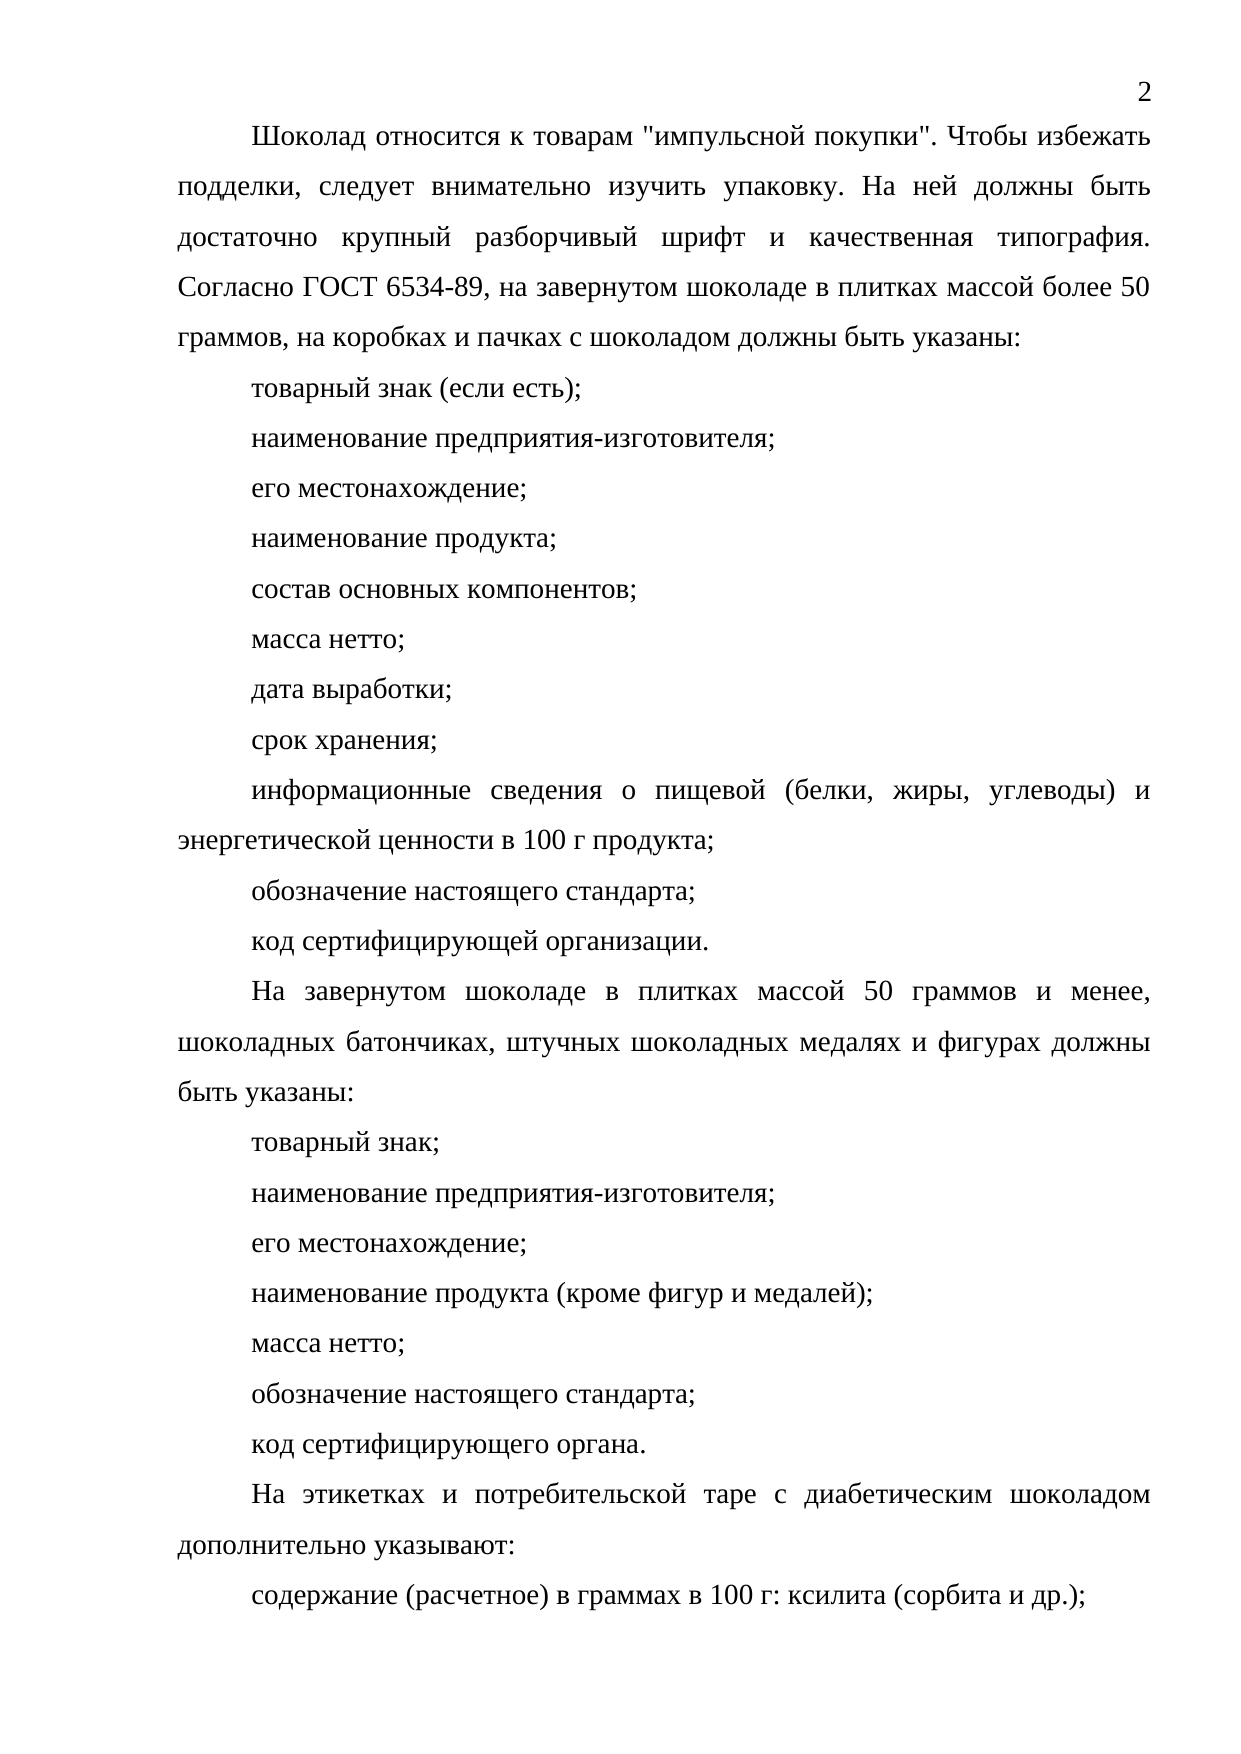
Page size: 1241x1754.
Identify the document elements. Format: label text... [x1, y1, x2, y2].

text содержание (расчетное) в граммах в 100 г: ксилита (сорбита и др.); [177, 1577, 1152, 1611]
text На завернутом шоколаде в плитках массой 50 граммов и менее, шоколадных батончиках, штучных шоколадных медалях и фигурах должны быть указаны: [177, 973, 1152, 1108]
text его местонахождение; [177, 470, 1152, 504]
text товарный знак; [177, 1124, 1152, 1158]
text наименование предприятия-изготовителя; [177, 1175, 1152, 1208]
text код сертифицирующего органа. [177, 1426, 1152, 1460]
text его местонахождение; [177, 1225, 1152, 1258]
text На этикетках и потребительской таре с диабетическим шоколадом дополнительно указывают: [177, 1477, 1152, 1560]
text обозначение настоящего стандарта; [177, 1376, 1152, 1409]
text наименование продукта; [177, 521, 1152, 554]
text дата выработки; [177, 672, 1152, 705]
text наименование продукта (кроме фигур и медалей); [177, 1275, 1152, 1309]
text информационные сведения о пищевой (белки, жиры, углеводы) и энергетической ценности в 100 г продукта; [177, 772, 1152, 856]
text масса нетто; [177, 1326, 1152, 1359]
text обозначение настоящего стандарта; [177, 873, 1152, 906]
text наименование предприятия-изготовителя; [177, 420, 1152, 453]
text масса нетто; [177, 621, 1152, 655]
text код сертифицирующей организации. [177, 923, 1152, 957]
text товарный знак (если есть); [177, 370, 1152, 403]
text Шоколад относится к товарам "импульсной покупки". Чтобы избежать подделки, следует внимательно изучить упаковку. На ней должны быть достаточно крупный разборчивый шрифт и качественная типография. Согласно ГОСТ 6534-89, на завернутом шоколаде в плитках массой более 50 граммов, на коробках и пачках с шоколадом должны быть указаны: [177, 118, 1152, 353]
text состав основных компонентов; [177, 571, 1152, 604]
text срок хранения; [177, 722, 1152, 755]
